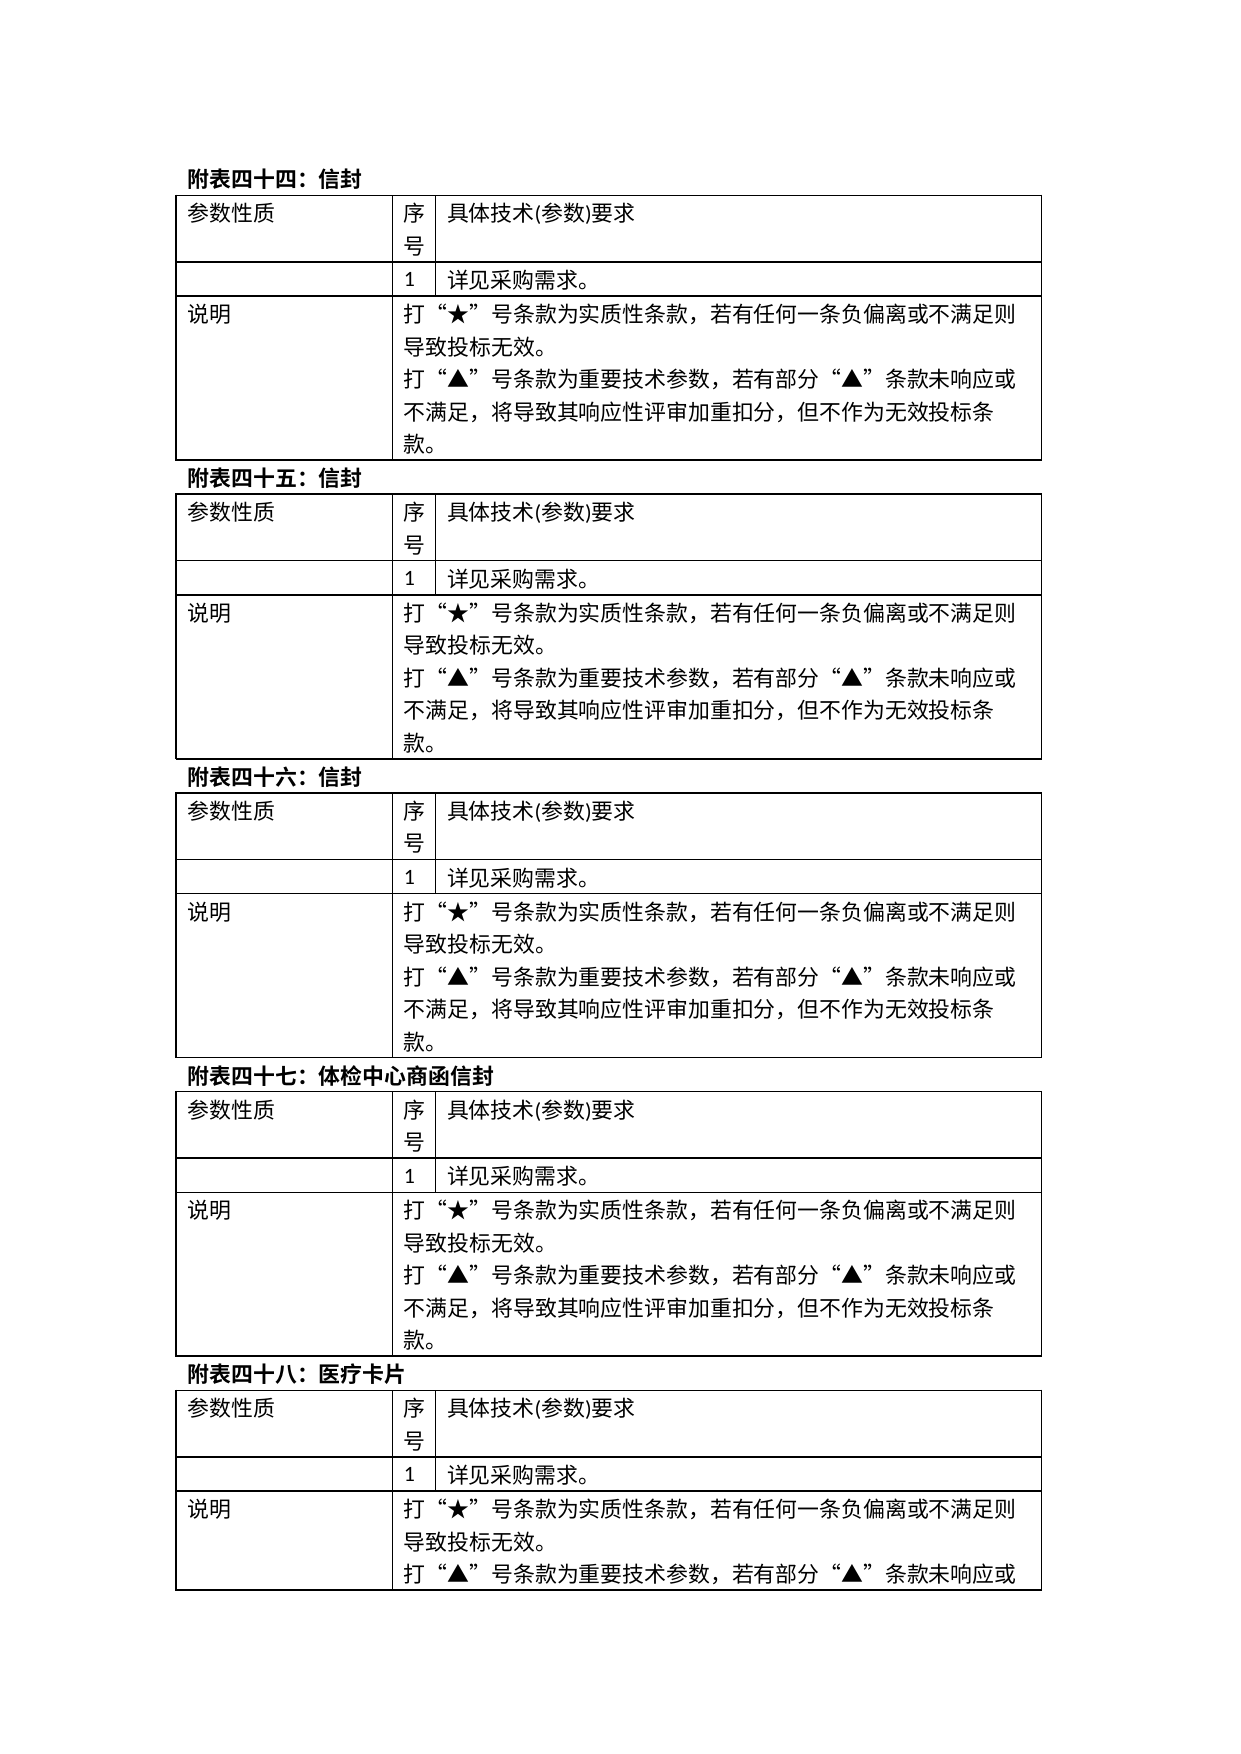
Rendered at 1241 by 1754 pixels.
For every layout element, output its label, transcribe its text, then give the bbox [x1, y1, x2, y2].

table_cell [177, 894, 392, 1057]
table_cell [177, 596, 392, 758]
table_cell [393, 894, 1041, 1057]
text 附表四十六：信封 [187, 759, 1053, 792]
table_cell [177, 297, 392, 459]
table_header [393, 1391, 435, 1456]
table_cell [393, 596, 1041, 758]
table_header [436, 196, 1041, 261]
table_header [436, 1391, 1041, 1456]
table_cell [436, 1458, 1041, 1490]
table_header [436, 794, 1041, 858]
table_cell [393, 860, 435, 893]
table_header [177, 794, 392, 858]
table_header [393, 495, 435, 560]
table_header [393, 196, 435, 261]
text 附表四十八：医疗卡片 [187, 1357, 1053, 1389]
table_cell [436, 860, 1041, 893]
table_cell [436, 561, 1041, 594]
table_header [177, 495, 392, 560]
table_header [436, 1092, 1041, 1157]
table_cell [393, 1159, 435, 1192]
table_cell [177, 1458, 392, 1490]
text 附表四十七：体检中心商函信封 [187, 1058, 1053, 1091]
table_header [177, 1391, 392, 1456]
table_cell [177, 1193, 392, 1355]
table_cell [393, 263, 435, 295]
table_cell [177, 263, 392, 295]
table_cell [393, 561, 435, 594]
text 附表四十五：信封 [187, 461, 1053, 493]
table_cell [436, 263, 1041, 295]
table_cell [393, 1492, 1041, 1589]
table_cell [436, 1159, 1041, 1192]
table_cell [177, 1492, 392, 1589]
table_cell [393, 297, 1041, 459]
text 附表四十四：信封 [187, 162, 1053, 194]
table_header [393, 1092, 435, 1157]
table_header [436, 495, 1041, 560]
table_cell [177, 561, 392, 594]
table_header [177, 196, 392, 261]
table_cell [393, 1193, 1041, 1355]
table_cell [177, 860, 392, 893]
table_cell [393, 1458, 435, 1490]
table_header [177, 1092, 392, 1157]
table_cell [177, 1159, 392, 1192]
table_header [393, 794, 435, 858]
